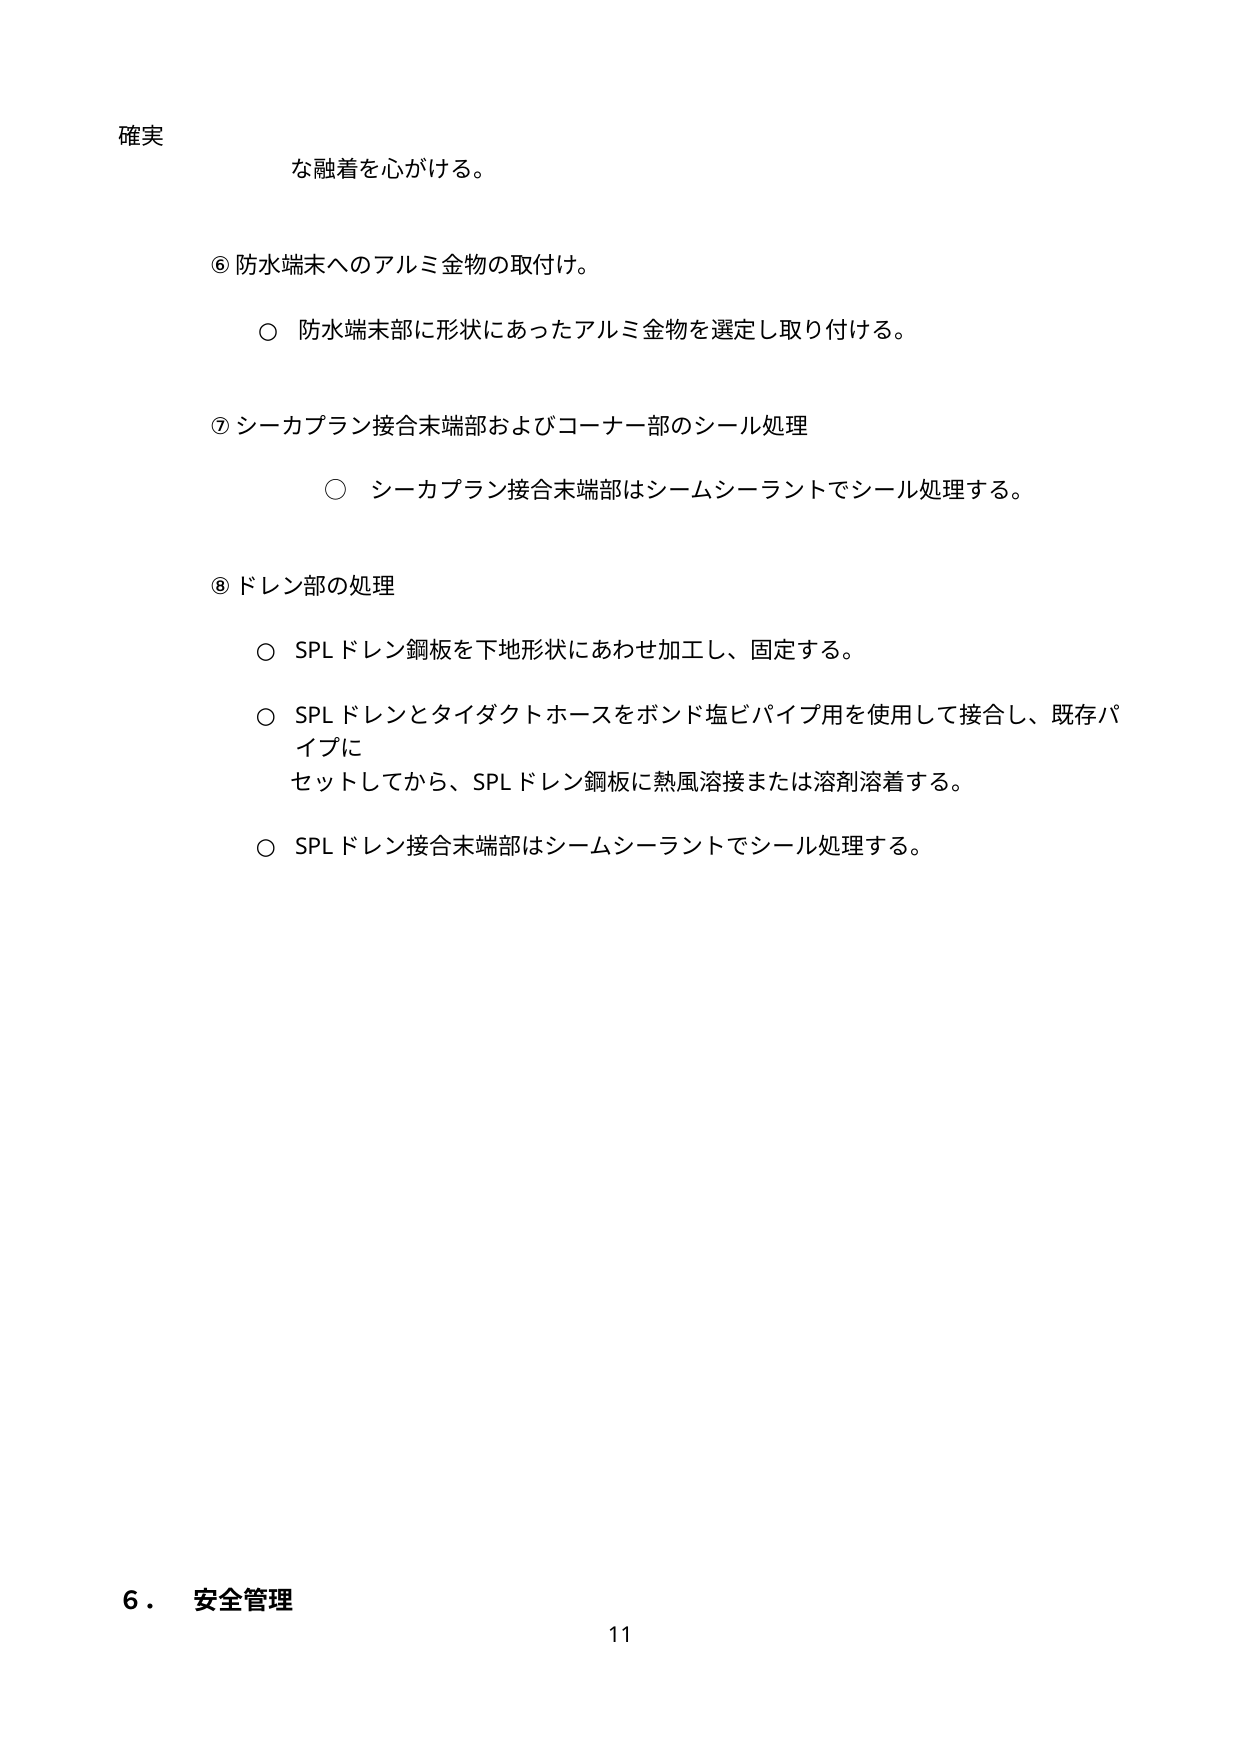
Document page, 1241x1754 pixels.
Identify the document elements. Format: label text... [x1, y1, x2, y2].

text ６． 安全管理 [118, 1580, 1122, 1616]
list SPLドレンとタイダクトホースをボンド塩ビパイプ用を使用して接合し、既存パイプに [256, 697, 1122, 763]
text セットしてから、SPLドレン鋼板に熱風溶接または溶剤溶着する。 [118, 763, 1122, 797]
text ⑧ドレン部の処理 [118, 568, 1122, 601]
list 防水端末部に形状にあったアルミ金物を選定し取り付ける。 [258, 312, 1122, 345]
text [118, 118, 1122, 151]
text ⑦シーカプラン接合末端部およびコーナー部のシール処理 [118, 407, 1122, 441]
list SPLドレン鋼板を下地形状にあわせ加工し、固定する。 [256, 632, 1122, 666]
list SPLドレン接合末端部はシームシーラントでシール処理する。 [256, 828, 1122, 861]
text ⑥防水端末へのアルミ金物の取付け。 [118, 247, 1122, 280]
text な融着を心がける。 [118, 151, 1122, 184]
text ○ シーカプラン接合末端部はシームシーラントでシール処理する。 [118, 472, 1122, 505]
